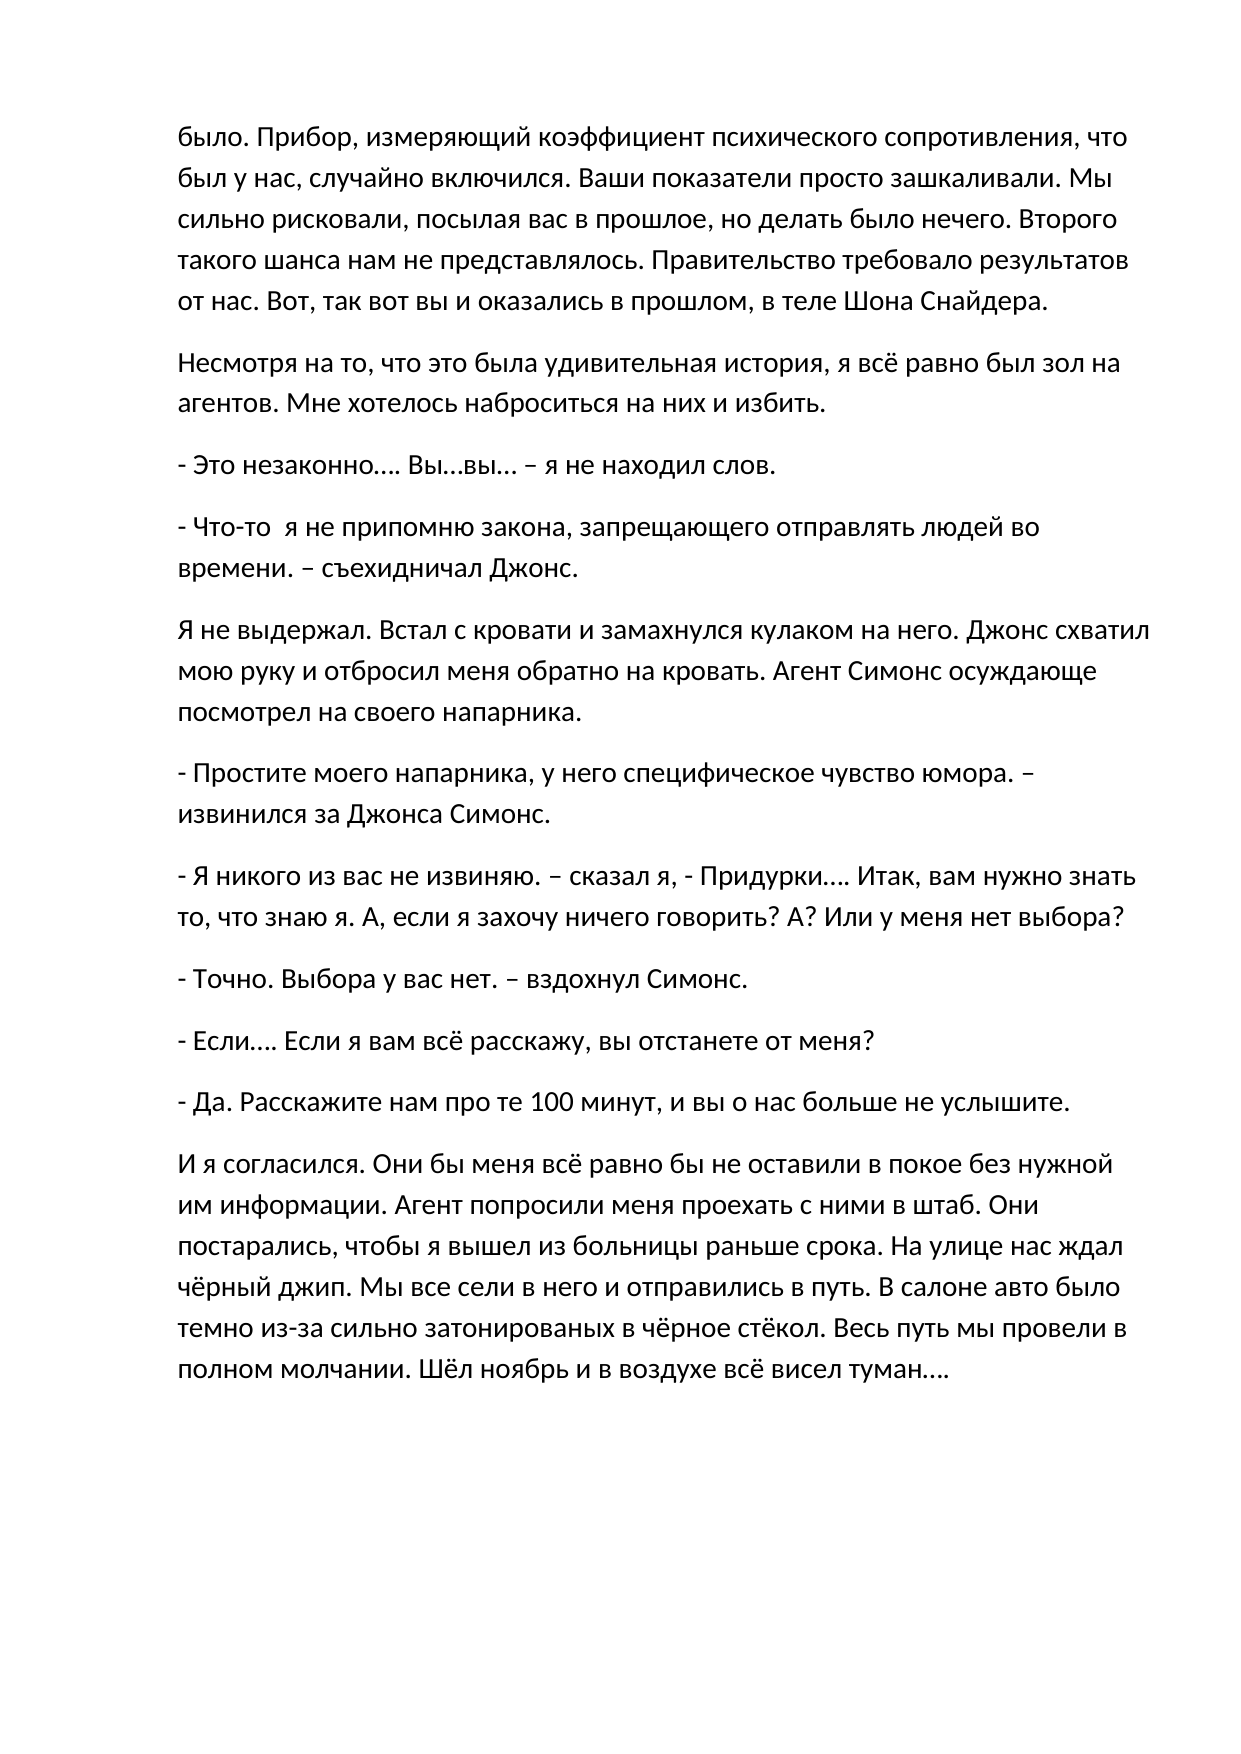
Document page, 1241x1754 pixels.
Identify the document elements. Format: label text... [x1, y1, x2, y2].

text - Простите моего напарника, у него специфическое чувство юмора. –извинился за Джонса Симонс. [177, 754, 1152, 831]
text Несмотря на то, что это была удивительная история, я всё равно был зол на агентов. Мне хотелось наброситься на них и избить. [177, 344, 1152, 420]
text - Что-то я не припомню закона, запрещающего отправлять людей во времени. – съехидничал Джонс. [177, 508, 1152, 585]
text - Если…. Если я вам всё расскажу, вы отстанете от меня? [177, 1022, 1152, 1057]
text - Это незаконно…. Вы…вы… – я не находил слов. [177, 446, 1152, 482]
text Я не выдержал. Встал с кровати и замахнулся кулаком на него. Джонс схватил мою руку и отбросил меня обратно на кровать. Агент Симонс осуждающе посмотрел на своего напарника. [177, 611, 1152, 728]
text И я согласился. Они бы меня всё равно бы не оставили в покое без нужной им информации. Агент попросили меня проехать с ними в штаб. Они постарались, чтобы я вышел из больницы раньше срока. На улице нас ждал чёрный джип. Мы все сели в него и отправились в путь. В салоне авто было темно из-за сильно затонированых в чёрное стёкол. Весь путь мы провели в полном молчании. Шёл ноябрь и в воздухе всё висел туман…. [177, 1145, 1152, 1386]
text - Да. Расскажите нам про те 100 минут, и вы о нас больше не услышите. [177, 1083, 1152, 1119]
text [177, 118, 1152, 317]
text - Я никого из вас не извиняю. – сказал я, - Придурки…. Итак, вам нужно знать то, что знаю я. А, если я захочу ничего говорить? А? Или у меня нет выбора? [177, 857, 1152, 934]
text - Точно. Выбора у вас нет. – вздохнул Симонс. [177, 960, 1152, 996]
